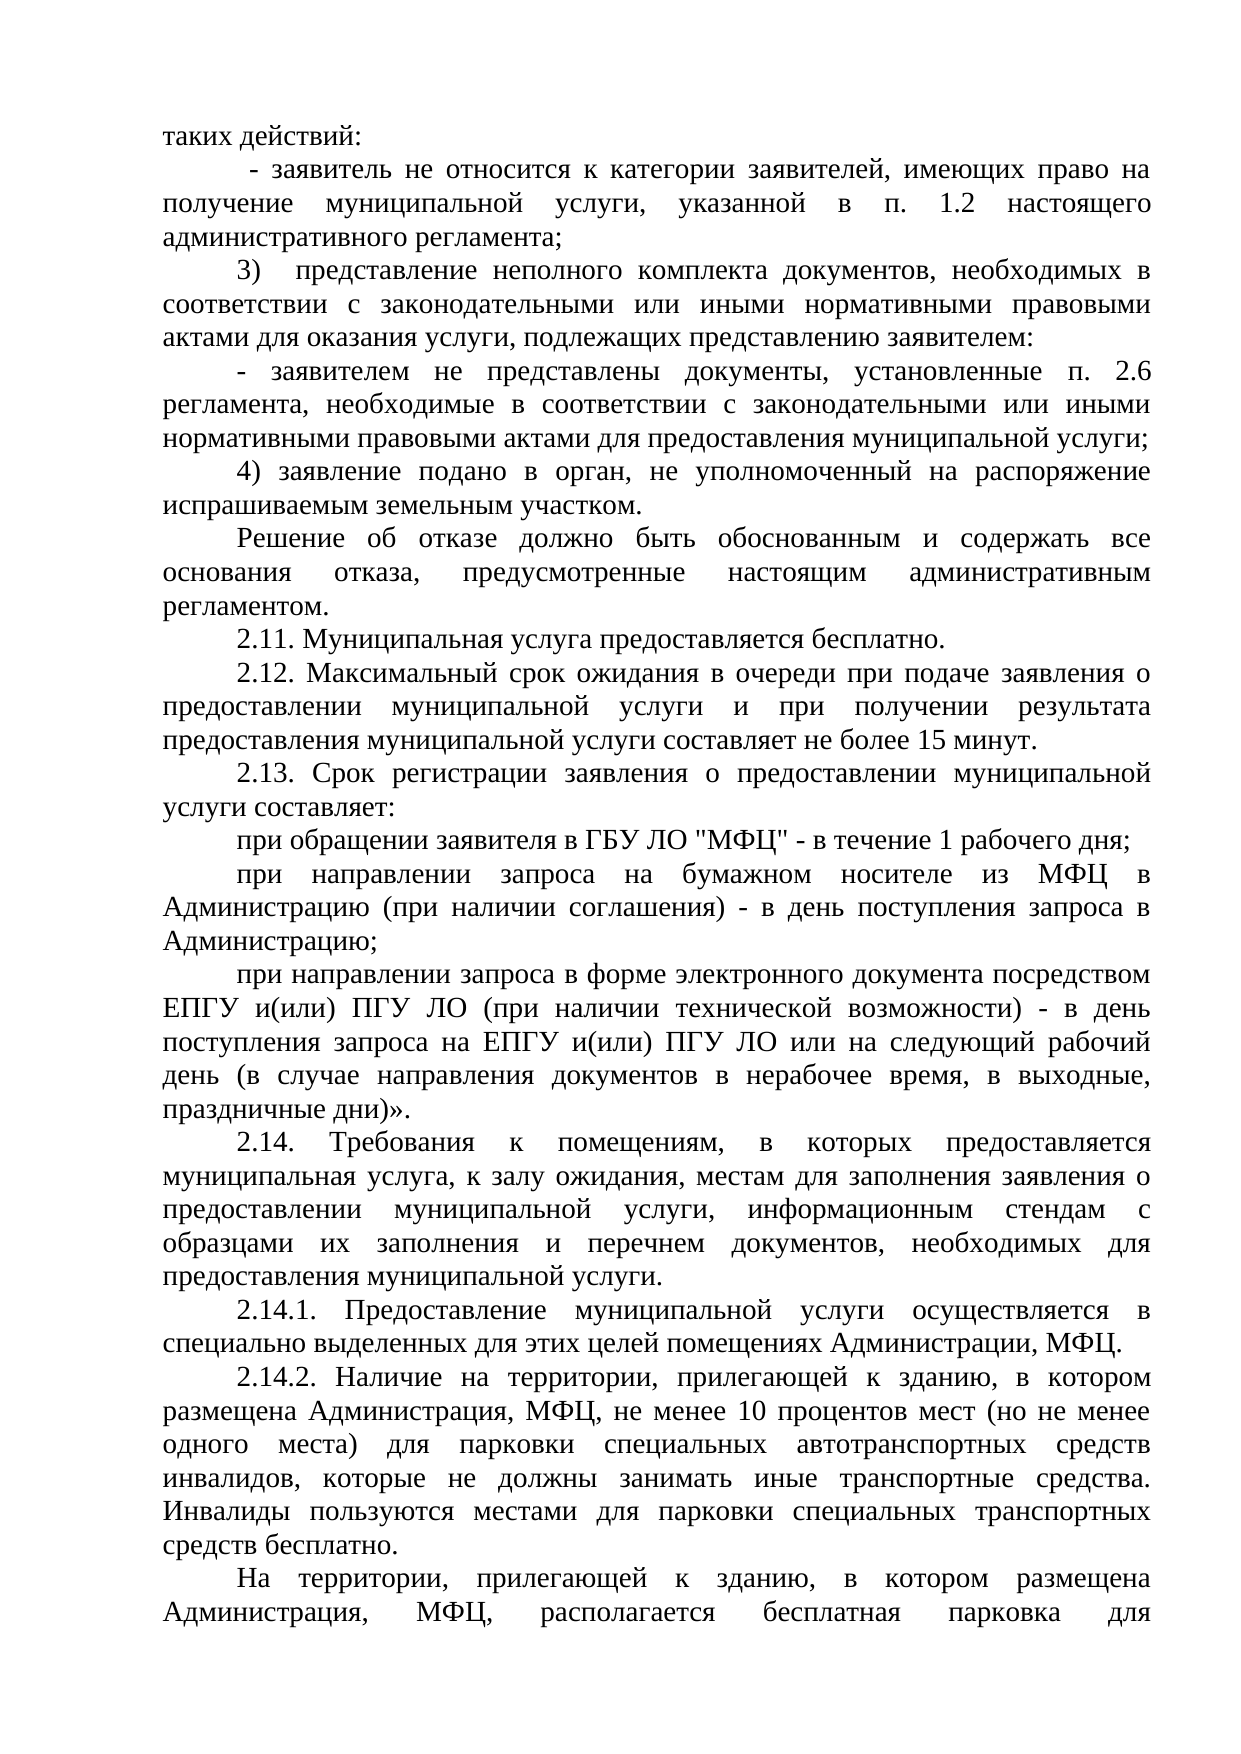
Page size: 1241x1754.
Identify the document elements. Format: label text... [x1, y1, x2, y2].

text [162, 1560, 1152, 1627]
text 4) заявление подано в орган, не уполномоченный на распоряжение испрашиваемым земельным участком. [162, 453, 1152, 521]
text Решение об отказе должно быть обоснованным и содержать все основания отказа, предусмотренные настоящим административным регламентом. [162, 521, 1152, 621]
text при направлении запроса в форме электронного документа посредством ЕПГУ и(или) ПГУ ЛО (при наличии технической возможности) - в день поступления запроса на ЕПГУ и(или) ПГУ ЛО или на следующий рабочий день (в случае направления документов в нерабочее время, в выходные, праздничные дни)». [162, 957, 1152, 1124]
list представление неполного комплекта документов, необходимых в соответствии с законодательными или иными нормативными правовыми актами для оказания услуги, подлежащих представлению заявителем: [162, 252, 1152, 353]
text - заявитель не относится к категории заявителей, имеющих право на получение муниципальной услуги, указанной в п. 1.2 настоящего административного регламента; [162, 152, 1152, 252]
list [162, 118, 1152, 152]
text 2.12. Максимальный срок ожидания в очереди при подаче заявления о предоставлении муниципальной услуги и при получении результата предоставления муниципальной услуги составляет не более 15 минут. [162, 655, 1152, 755]
text 2.13. Срок регистрации заявления о предоставлении муниципальной услуги составляет: [162, 755, 1152, 822]
text при обращении заявителя в ГБУ ЛО "МФЦ" - в течение 1 рабочего дня; [162, 822, 1152, 856]
text 2.14.2. Наличие на территории, прилегающей к зданию, в котором размещена Администрация, МФЦ, не менее 10 процентов мест (но не менее одного места) для парковки специальных автотранспортных средств инвалидов, которые не должны занимать иные транспортные средства. Инвалиды пользуются местами для парковки специальных транспортных средств бесплатно. [162, 1359, 1152, 1560]
text 2.14.1. Предоставление муниципальной услуги осуществляется в специально выделенных для этих целей помещениях Администрации, МФЦ. [162, 1292, 1152, 1359]
text - заявителем не представлены документы, установленные п. 2.6 регламента, необходимые в соответствии с законодательными или иными нормативными правовыми актами для предоставления муниципальной услуги; [162, 353, 1152, 453]
text 2.11. Муниципальная услуга предоставляется бесплатно. [162, 621, 1152, 655]
text при направлении запроса на бумажном носителе из МФЦ в Администрацию (при наличии соглашения) - в день поступления запроса в Администрацию; [162, 856, 1152, 957]
text 2.14. Требования к помещениям, в которых предоставляется муниципальная услуга, к залу ожидания, местам для заполнения заявления о предоставлении муниципальной услуги, информационным стендам с образцами их заполнения и перечнем документов, необходимых для предоставления муниципальной услуги. [162, 1124, 1152, 1292]
